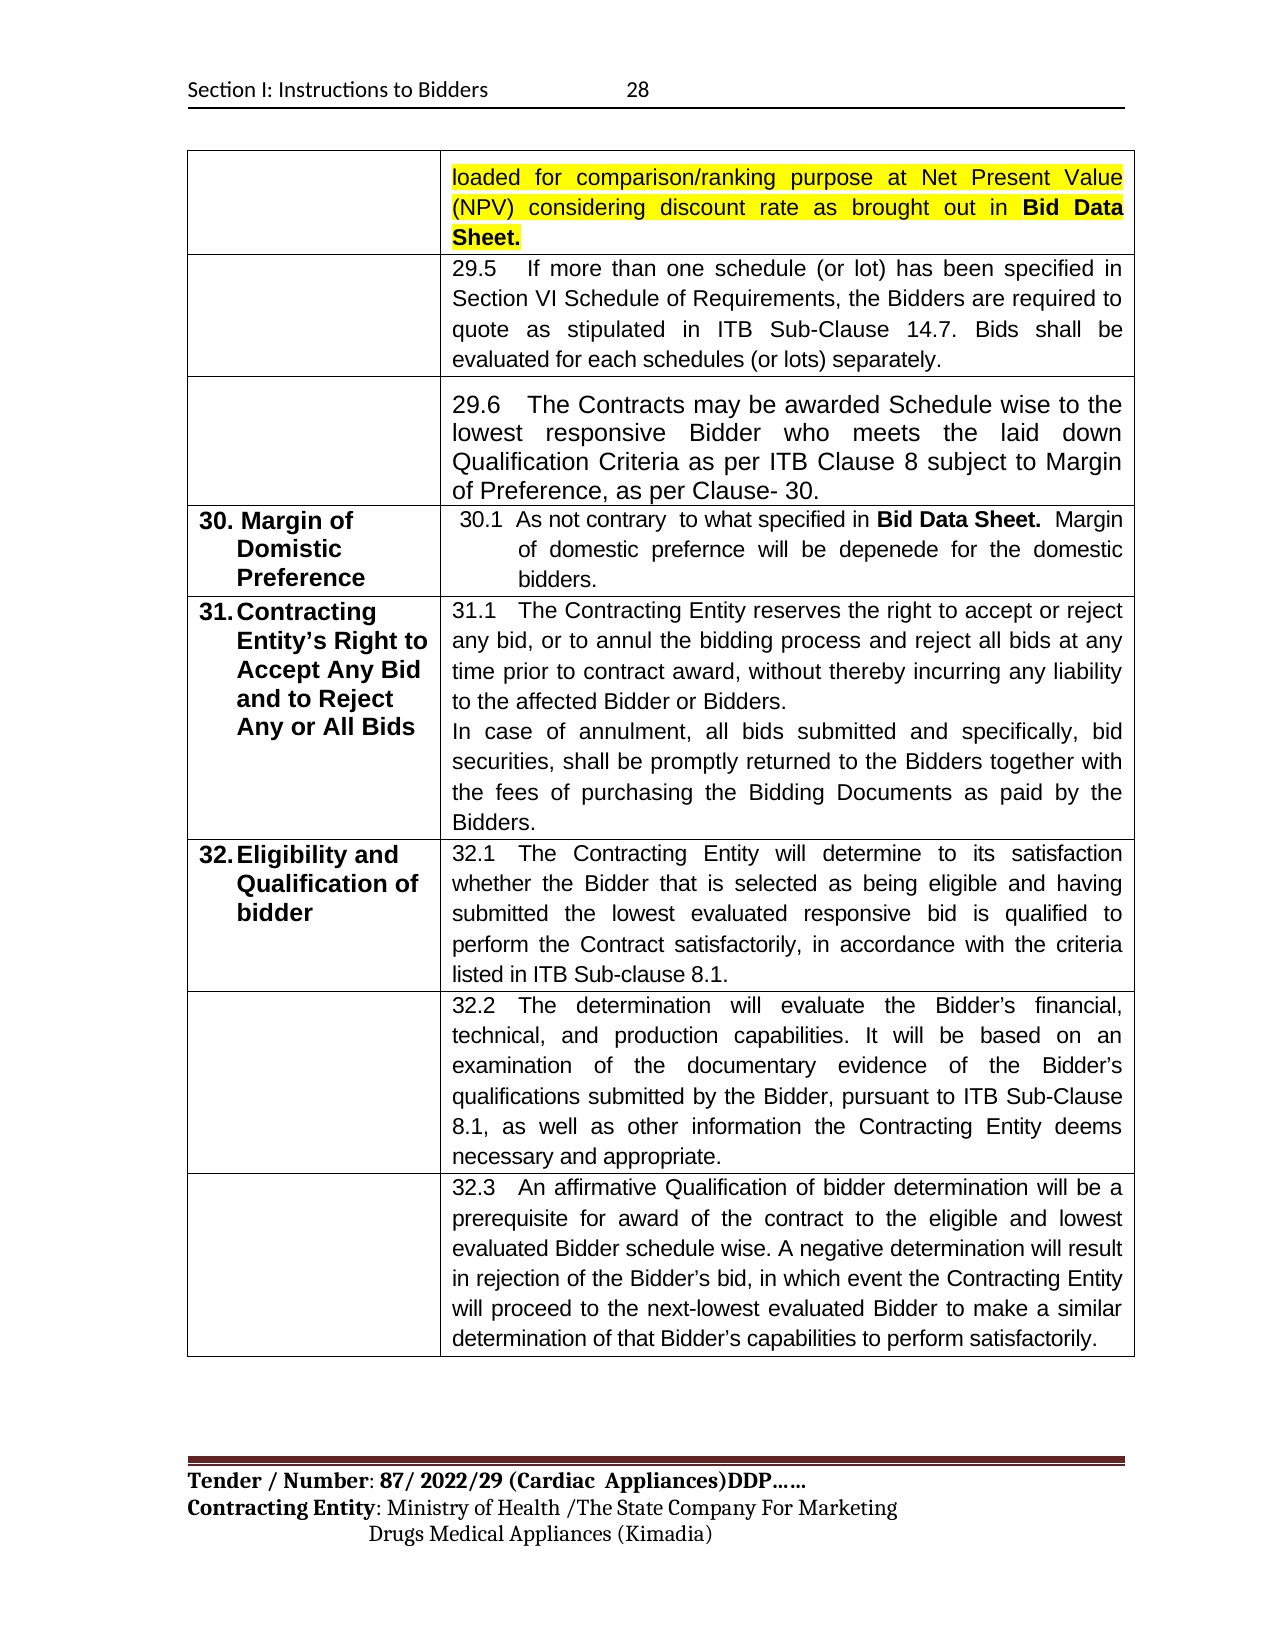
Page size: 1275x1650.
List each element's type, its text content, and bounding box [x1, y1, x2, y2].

table_cell [188, 992, 440, 1173]
table_cell 32. Eligibility and Qualification of bidder [188, 840, 440, 991]
table_cell [188, 151, 440, 254]
table_cell [188, 377, 440, 504]
table_cell 29.6 The Contracts may be awarded Schedule wise to the lowest responsive Bidder who meets the laid down Qualification Criteria as per ITB Clause 8 subject to Margin of Preference, as per Clause- 30. [441, 377, 1134, 504]
table_cell 31.1 The Contracting Entity reserves the right to accept or reject any bid, or to annul the bidding process and reject all bids at any time prior to contract award, without thereby incurring any liability to the affected Bidder or Bidders. In case of annulment, all bids submitted and specifically, bid securities, shall be promptly returned to the Bidders together with the fees of purchasing the Bidding Documents as paid by the Bidders. [441, 597, 1134, 839]
table_cell 32.1 The Contracting Entity will determine to its satisfaction whether the Bidder that is selected as being eligible and having submitted the lowest evaluated responsive bid is qualified to perform the Contract satisfactorily, in accordance with the criteria listed in ITB Sub-clause 8.1. [441, 840, 1134, 991]
table_cell 30.1 As not contrary to what specified in Bid Data Sheet. Margin of domestic prefernce will be depenede for the domestic bidders. [441, 506, 1134, 596]
table_cell 29.5 If more than one schedule (or lot) has been specified in Section VI Schedule of Requirements, the Bidders are required to quote as stipulated in ITB Sub-Clause 14.7. Bids shall be evaluated for each schedules (or lots) separately. [441, 255, 1134, 376]
table_cell [188, 255, 440, 376]
table_cell 31. Contracting Entity’s Right to Accept Any Bid and to Reject Any or All Bids [188, 597, 440, 839]
table_cell 30. Margin of Domistic Preference [188, 506, 440, 596]
table_cell 32.3 An affirmative Qualification of bidder determination will be a prerequisite for award of the contract to the eligible and lowest evaluated Bidder schedule wise. A negative determination will result in rejection of the Bidder’s bid, in which event the Contracting Entity will proceed to the next-lowest evaluated Bidder to make a similar determination of that Bidder’s capabilities to perform satisfactorily. [441, 1174, 1134, 1356]
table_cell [441, 151, 1134, 254]
table_cell 32.2 The determination will evaluate the Bidder’s financial, technical, and production capabilities. It will be based on an examination of the documentary evidence of the Bidder’s qualifications submitted by the Bidder, pursuant to ITB Sub-Clause 8.1, as well as other information the Contracting Entity deems necessary and appropriate. [441, 992, 1134, 1173]
table_cell [188, 1174, 440, 1356]
